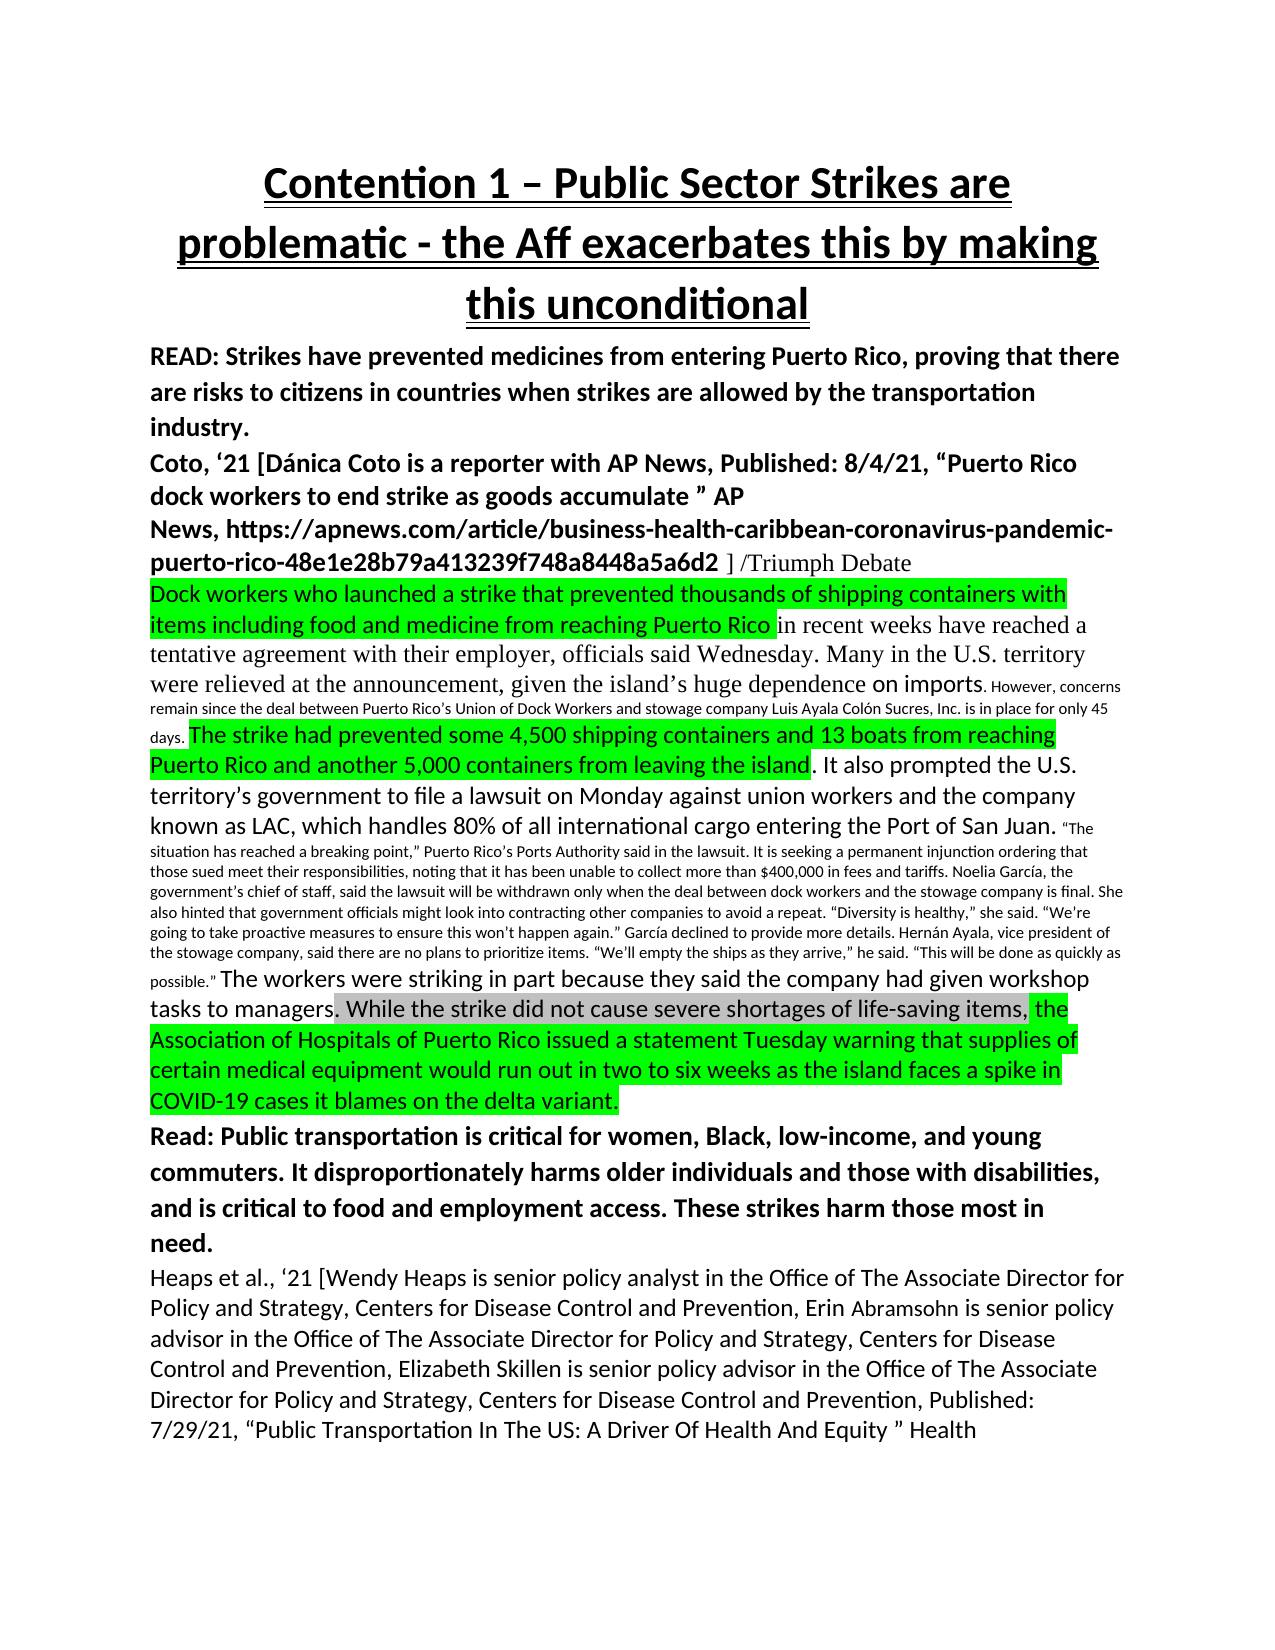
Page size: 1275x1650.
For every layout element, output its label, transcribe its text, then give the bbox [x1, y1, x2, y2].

text Dock workers who launched a strike that prevented thousands of shipping containers with items including food and medicine from reaching Puerto Rico in recent weeks have reached a tentative agreement with their employer, officials said Wednesday. Many in the U.S. territory were relieved at the announcement, given the island’s huge dependence on imports. However, concerns remain since the deal between Puerto Rico’s Union of Dock Workers and stowage company Luis Ayala Colón Sucres, Inc. is in place for only 45 days. The strike had prevented some 4,500 shipping containers and 13 boats from reaching Puerto Rico and another 5,000 containers from leaving the island. It also prompted the U.S. territory’s government to file a lawsuit on Monday against union workers and the company known as LAC, which handles 80% of all international cargo entering the Port of San Juan. “The situation has reached a breaking point,” Puerto Rico’s Ports Authority said in the lawsuit. It is seeking a permanent injunction ordering that those sued meet their responsibilities, noting that it has been unable to collect more than $400,000 in fees and tariffs. Noelia García, the government’s chief of staff, said the lawsuit will be withdrawn only when the deal between dock workers and the stowage company is final. She also hinted that government officials might look into contracting other companies to avoid a repeat. “Diversity is healthy,” she said. “We’re going to take proactive measures to ensure this won’t happen again.” García declined to provide more details. Hernán Ayala, vice president of the stowage company, said there are no plans to prioritize items. “We’ll empty the ships as they arrive,” he said. “This will be done as quickly as possible.” The workers were striking in part because they said the company had given workshop tasks to managers. While the strike did not cause severe shortages of life-saving items, the Association of Hospitals of Puerto Rico issued a statement Tuesday warning that supplies of certain medical equipment would run out in two to six weeks as the island faces a spike in COVID-19 cases it blames on the delta variant. [150, 578, 1125, 1115]
text Coto, ‘21 [Dánica Coto is a reporter with AP News, Published: 8/4/21, “Puerto Rico dock workers to end strike as goods accumulate ” AP News, https://apnews.com/article/business-health-caribbean-coronavirus-pandemic-puerto-rico-48e1e28b79a413239f748a8448a5a6d2 ] /Triumph Debate [150, 446, 1125, 578]
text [150, 1262, 1125, 1445]
subtitle READ: Strikes have prevented medicines from entering Puerto Rico, proving that there are risks to citizens in countries when strikes are allowed by the transportation industry. [150, 339, 1125, 443]
subtitle Contention 1 – Public Sector Strikes are problematic - the Aff exacerbates this by making this unconditional [150, 154, 1125, 331]
subtitle Read: Public transportation is critical for women, Black, low-income, and young commuters. It disproportionately harms older individuals and those with disabilities, and is critical to food and employment access. These strikes harm those most in need. [150, 1119, 1125, 1259]
